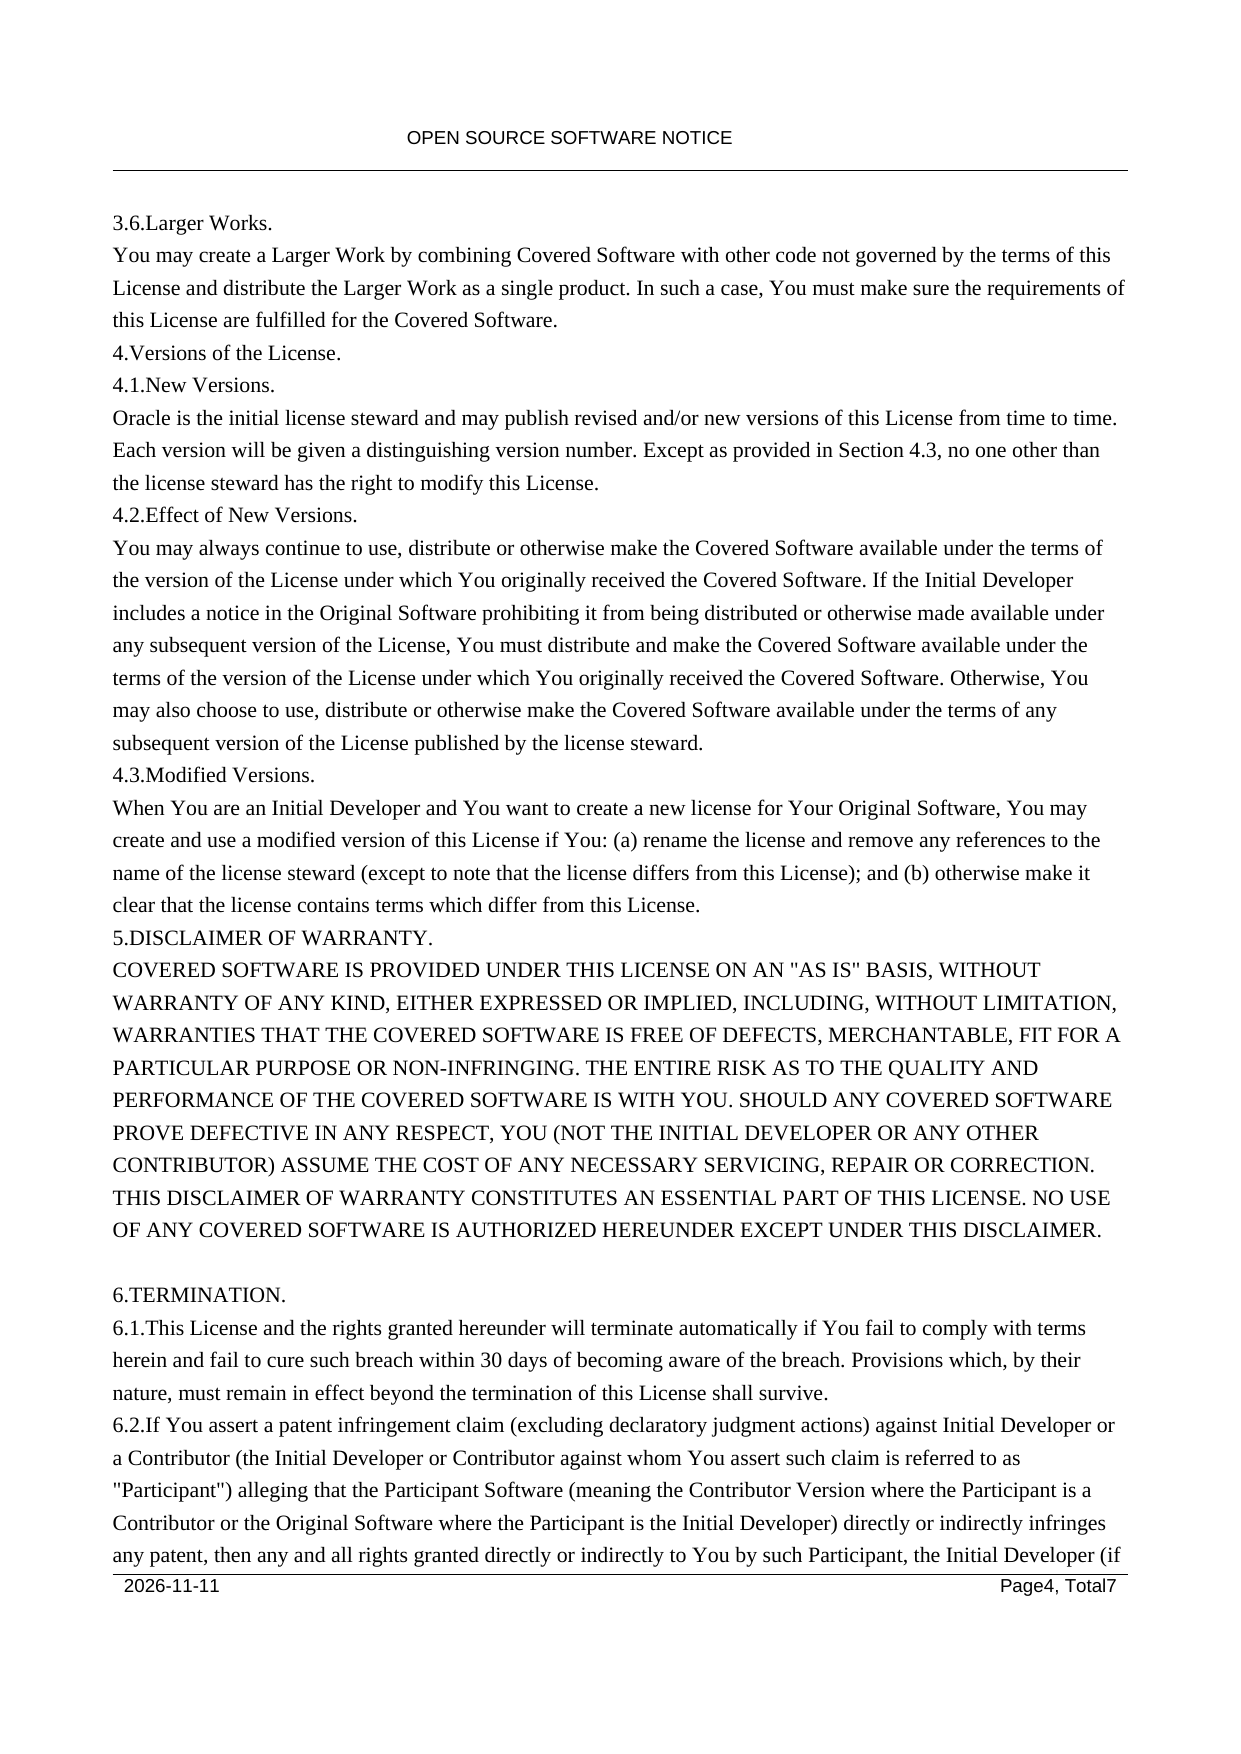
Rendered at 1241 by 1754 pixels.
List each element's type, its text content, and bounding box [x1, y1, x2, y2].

text 4.Versions of the License. [112, 336, 1128, 369]
text You may always continue to use, distribute or otherwise make the Covered Software available under the terms of the version of the License under which You originally received the Covered Software. If the Initial Developer includes a notice in the Original Software prohibiting it from being distributed or otherwise made available under any subsequent version of the License, You must distribute and make the Covered Software available under the terms of the version of the License under which You originally received the Covered Software. Otherwise, You may also choose to use, distribute or otherwise make the Covered Software available under the terms of any subsequent version of the License published by the license steward. [112, 531, 1128, 759]
text 6.1.This License and the rights granted hereunder will terminate automatically if You fail to comply with terms herein and fail to cure such breach within 30 days of becoming aware of the breach. Provisions which, by their nature, must remain in effect beyond the termination of this License shall survive. [112, 1311, 1128, 1409]
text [112, 1409, 1128, 1571]
text 4.3.Modified Versions. [112, 759, 1128, 791]
text Oracle is the initial license steward and may publish revised and/or new versions of this License from time to time. Each version will be given a distinguishing version number. Except as provided in Section 4.3, no one other than the license steward has the right to modify this License. [112, 401, 1128, 499]
text You may create a Larger Work by combining Covered Software with other code not governed by the terms of this License and distribute the Larger Work as a single product. In such a case, You must make sure the requirements of this License are fulfilled for the Covered Software. [112, 239, 1128, 336]
text 4.1.New Versions. [112, 369, 1128, 401]
text 4.2.Effect of New Versions. [112, 499, 1128, 531]
text 5.DISCLAIMER OF WARRANTY. [112, 921, 1128, 954]
text COVERED SOFTWARE IS PROVIDED UNDER THIS LICENSE ON AN "AS IS" BASIS, WITHOUT WARRANTY OF ANY KIND, EITHER EXPRESSED OR IMPLIED, INCLUDING, WITHOUT LIMITATION, WARRANTIES THAT THE COVERED SOFTWARE IS FREE OF DEFECTS, MERCHANTABLE, FIT FOR A PARTICULAR PURPOSE OR NON-INFRINGING. THE ENTIRE RISK AS TO THE QUALITY AND PERFORMANCE OF THE COVERED SOFTWARE IS WITH YOU. SHOULD ANY COVERED SOFTWARE PROVE DEFECTIVE IN ANY RESPECT, YOU (NOT THE INITIAL DEVELOPER OR ANY OTHER CONTRIBUTOR) ASSUME THE COST OF ANY NECESSARY SERVICING, REPAIR OR CORRECTION. THIS DISCLAIMER OF WARRANTY CONSTITUTES AN ESSENTIAL PART OF THIS LICENSE. NO USE OF ANY COVERED SOFTWARE IS AUTHORIZED HEREUNDER EXCEPT UNDER THIS DISCLAIMER. [112, 954, 1128, 1246]
text When You are an Initial Developer and You want to create a new license for Your Original Software, You may create and use a modified version of this License if You: (a) rename the license and remove any references to the name of the license steward (except to note that the license differs from this License); and (b) otherwise make it clear that the license contains terms which differ from this License. [112, 791, 1128, 921]
text 6.TERMINATION. [112, 1279, 1128, 1311]
text 3.6.Larger Works. [112, 206, 1128, 239]
